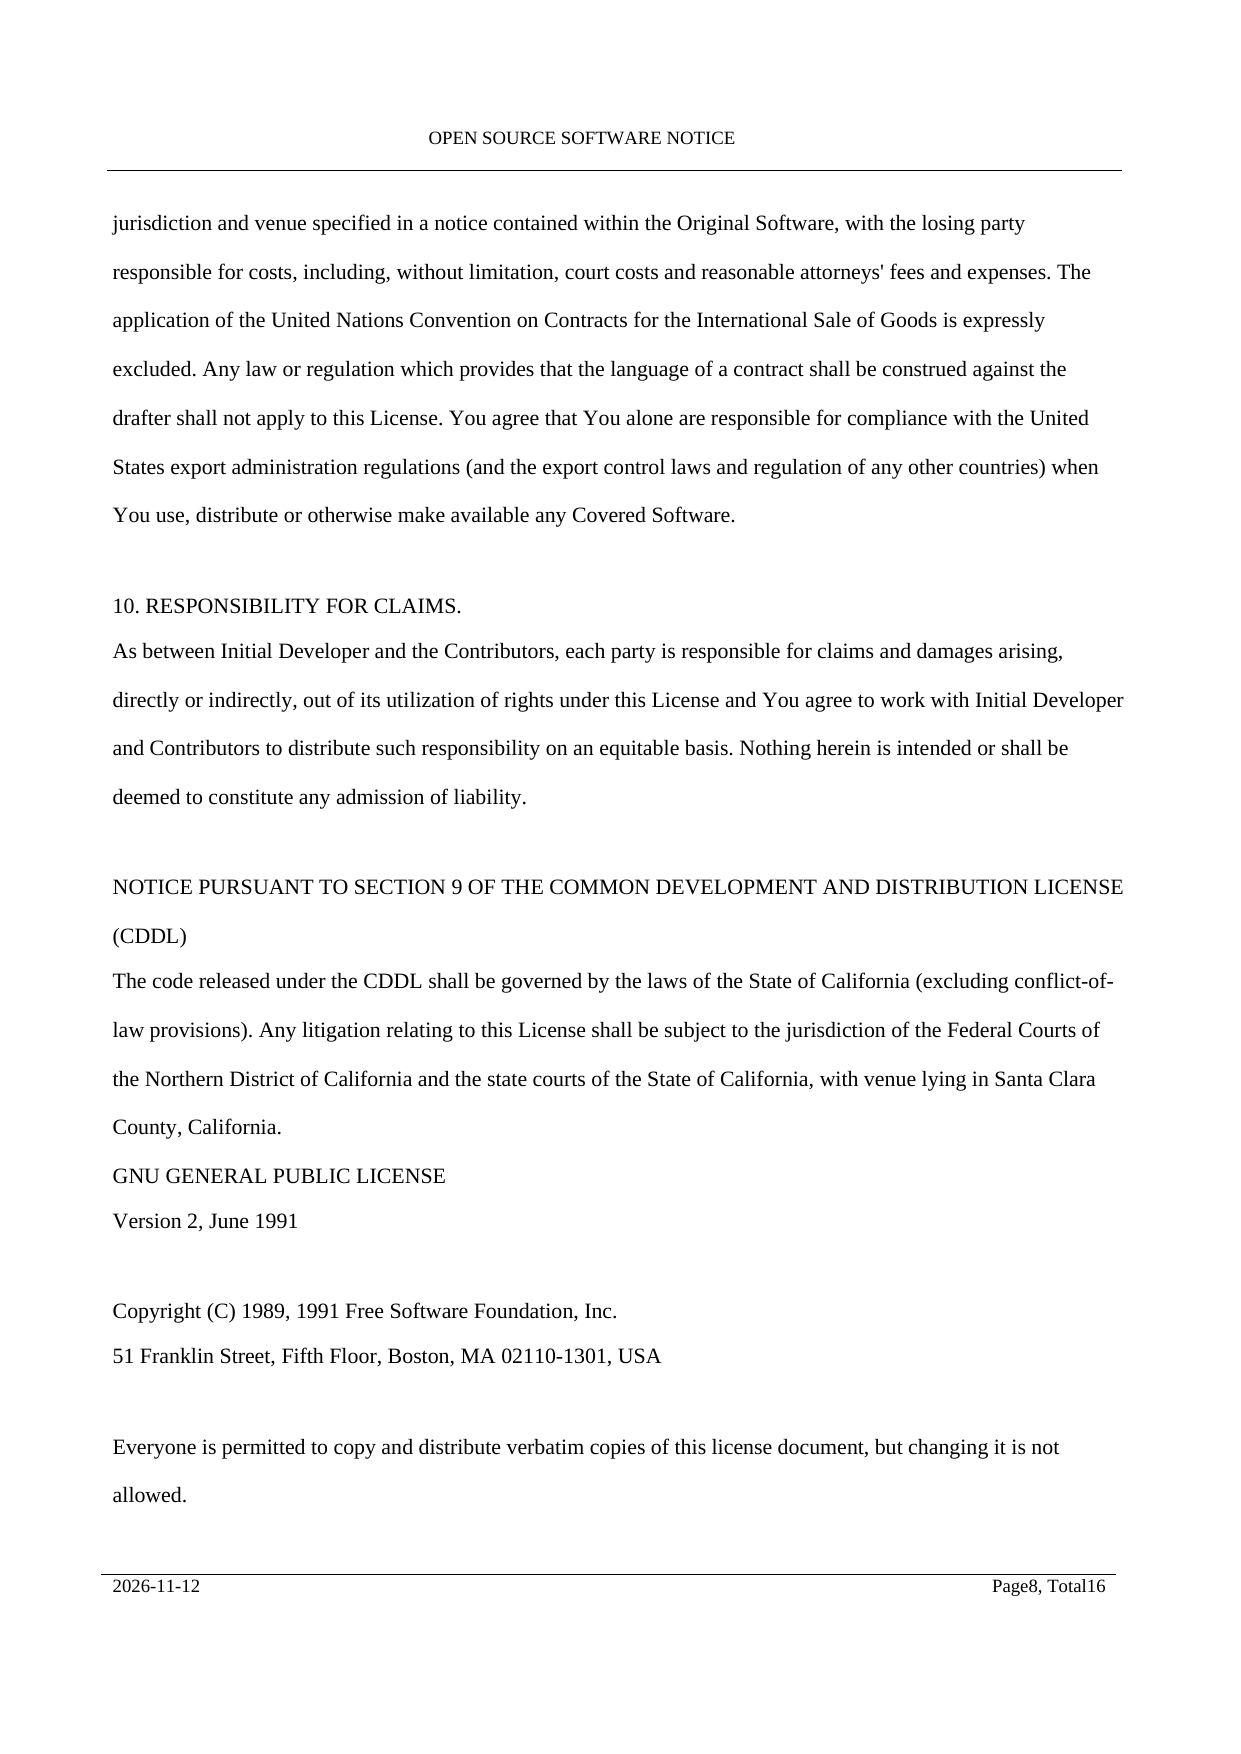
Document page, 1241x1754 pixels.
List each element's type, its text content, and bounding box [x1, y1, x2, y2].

text Copyright (C) 1989, 1991 Free Software Foundation, Inc. [112, 1295, 1128, 1327]
text The code released under the CDDL shall be governed by the laws of the State of California (excluding conflict-of-law provisions). Any litigation relating to this License shall be subject to the jurisdiction of the Federal Courts of the Northern District of California and the state courts of the State of California, with venue lying in Santa Clara County, California. GNU GENERAL PUBLIC LICENSE [112, 964, 1128, 1192]
text Everyone is permitted to copy and distribute verbatim copies of this license document, but changing it is not allowed. [112, 1430, 1128, 1511]
text NOTICE PURSUANT TO SECTION 9 OF THE COMMON DEVELOPMENT AND DISTRIBUTION LICENSE (CDDL) [112, 871, 1128, 952]
text Version 2, June 1991 [112, 1204, 1128, 1237]
text 51 Franklin Street, Fifth Floor, Boston, MA 02110-1301, USA [112, 1340, 1128, 1372]
text 10. RESPONSIBILITY FOR CLAIMS. [112, 589, 1128, 622]
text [112, 206, 1128, 531]
text As between Initial Developer and the Contributors, each party is responsible for claims and damages arising, directly or indirectly, out of its utilization of rights under this License and You agree to work with Initial Developer and Contributors to distribute such responsibility on an equitable basis. Nothing herein is intended or shall be deemed to constitute any admission of liability. [112, 634, 1128, 813]
